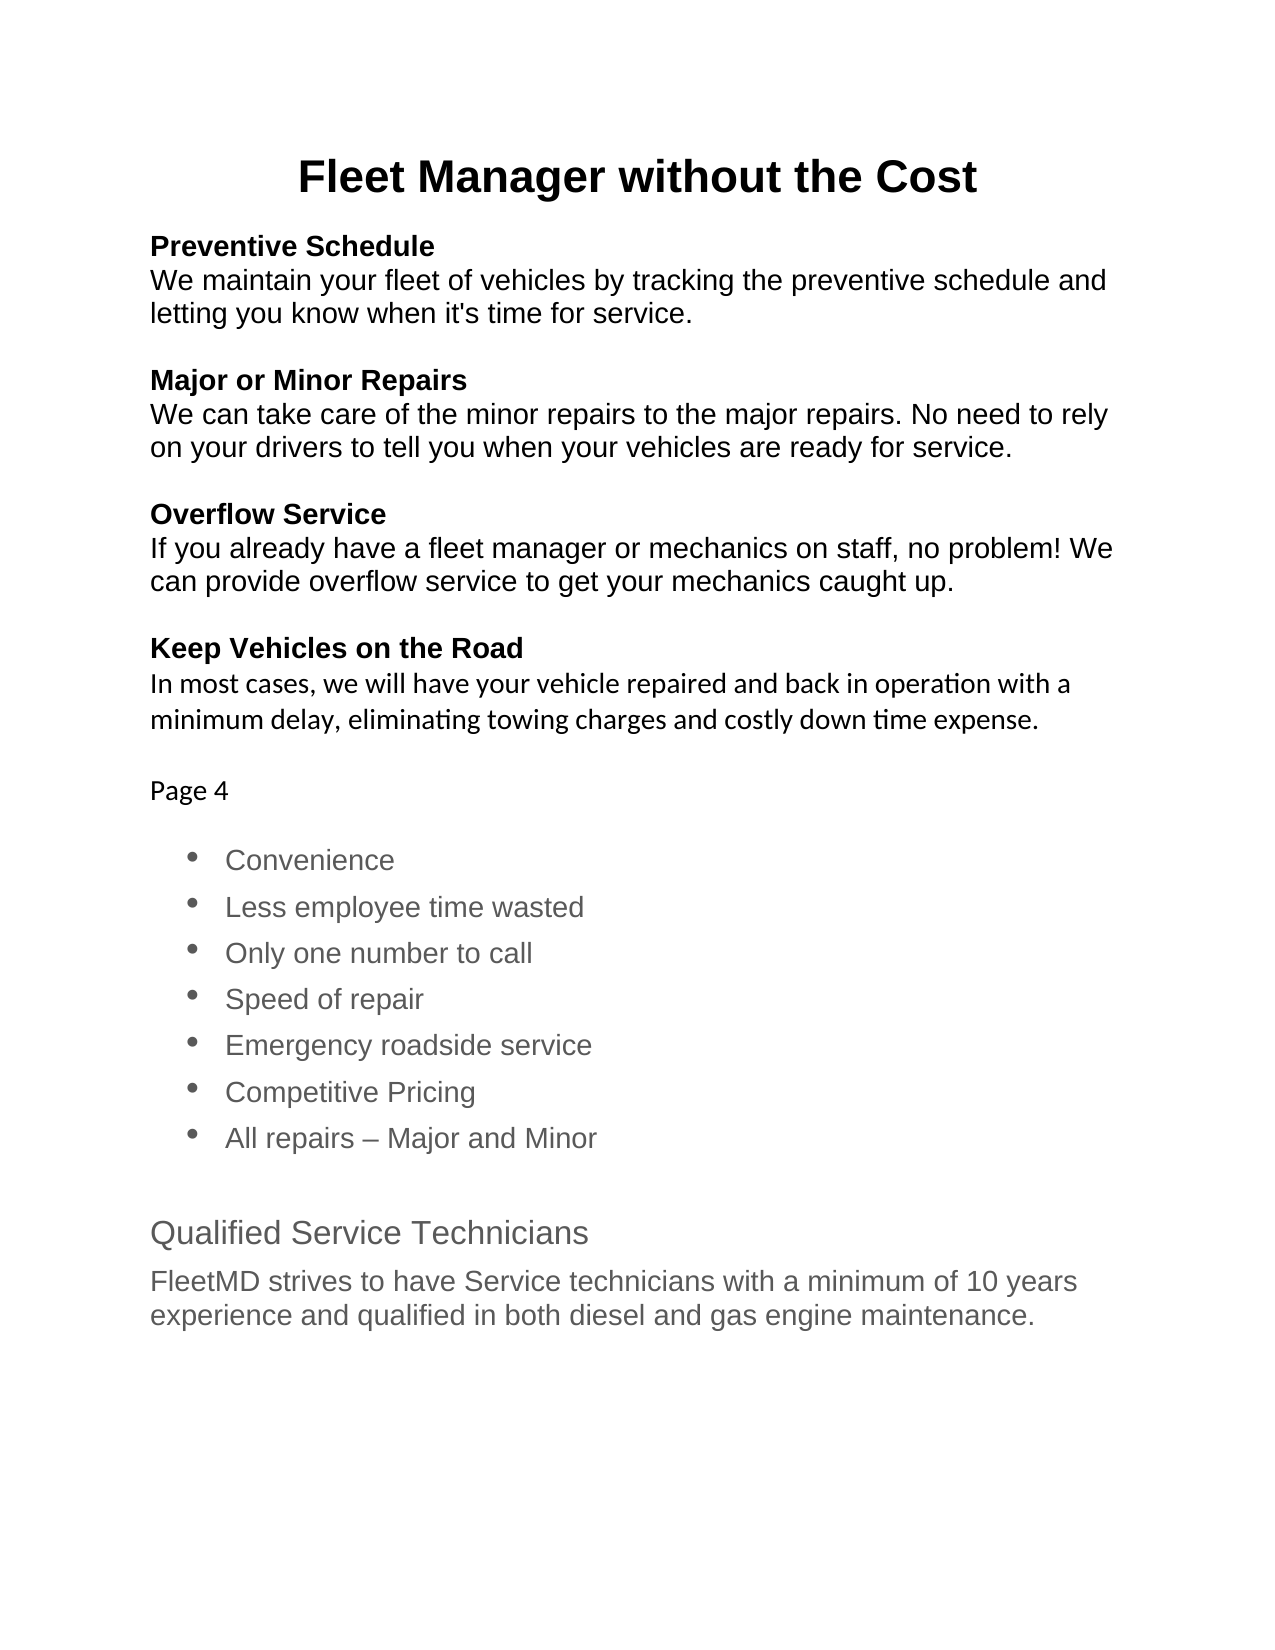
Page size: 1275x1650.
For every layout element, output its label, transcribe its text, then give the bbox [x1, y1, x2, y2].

text In most cases, we will have your vehicle repaired and back in operation with a minimum delay, eliminating towing charges and costly down time expense. [150, 665, 1125, 736]
list Only one number to call [187, 936, 1125, 969]
text If you already have a fleet manager or mechanics on staff, no problem! We can provide overflow service to get your mechanics caught up. [150, 531, 1125, 598]
list Convenience [187, 843, 1125, 877]
text We maintain your fleet of vehicles by tracking the preventive schedule and letting you know when it's time for service. [150, 263, 1125, 330]
text Major or Minor Repairs [150, 363, 1125, 397]
list Speed of repair [187, 982, 1125, 1016]
text We can take care of the minor repairs to the major repairs. No need to rely on your drivers to tell you when your vehicles are ready for service. [150, 397, 1125, 464]
list Competitive Pricing [187, 1074, 1125, 1108]
text FleetMD strives to have Service technicians with a minimum of 10 years experience and qualified in both diesel and gas engine maintenance. [150, 1264, 1125, 1331]
text Keep Vehicles on the Road [150, 632, 1125, 665]
list Less employee time wasted [187, 889, 1125, 923]
text Fleet Manager without the Cost [150, 150, 1125, 203]
list Emergency roadside service [187, 1028, 1125, 1062]
text Overflow Service [150, 497, 1125, 531]
list All repairs – Major and Minor [187, 1121, 1125, 1154]
text Preventive Schedule [150, 229, 1125, 263]
text Page 4 [150, 772, 1125, 808]
text Qualified Service Technicians [150, 1213, 1125, 1251]
